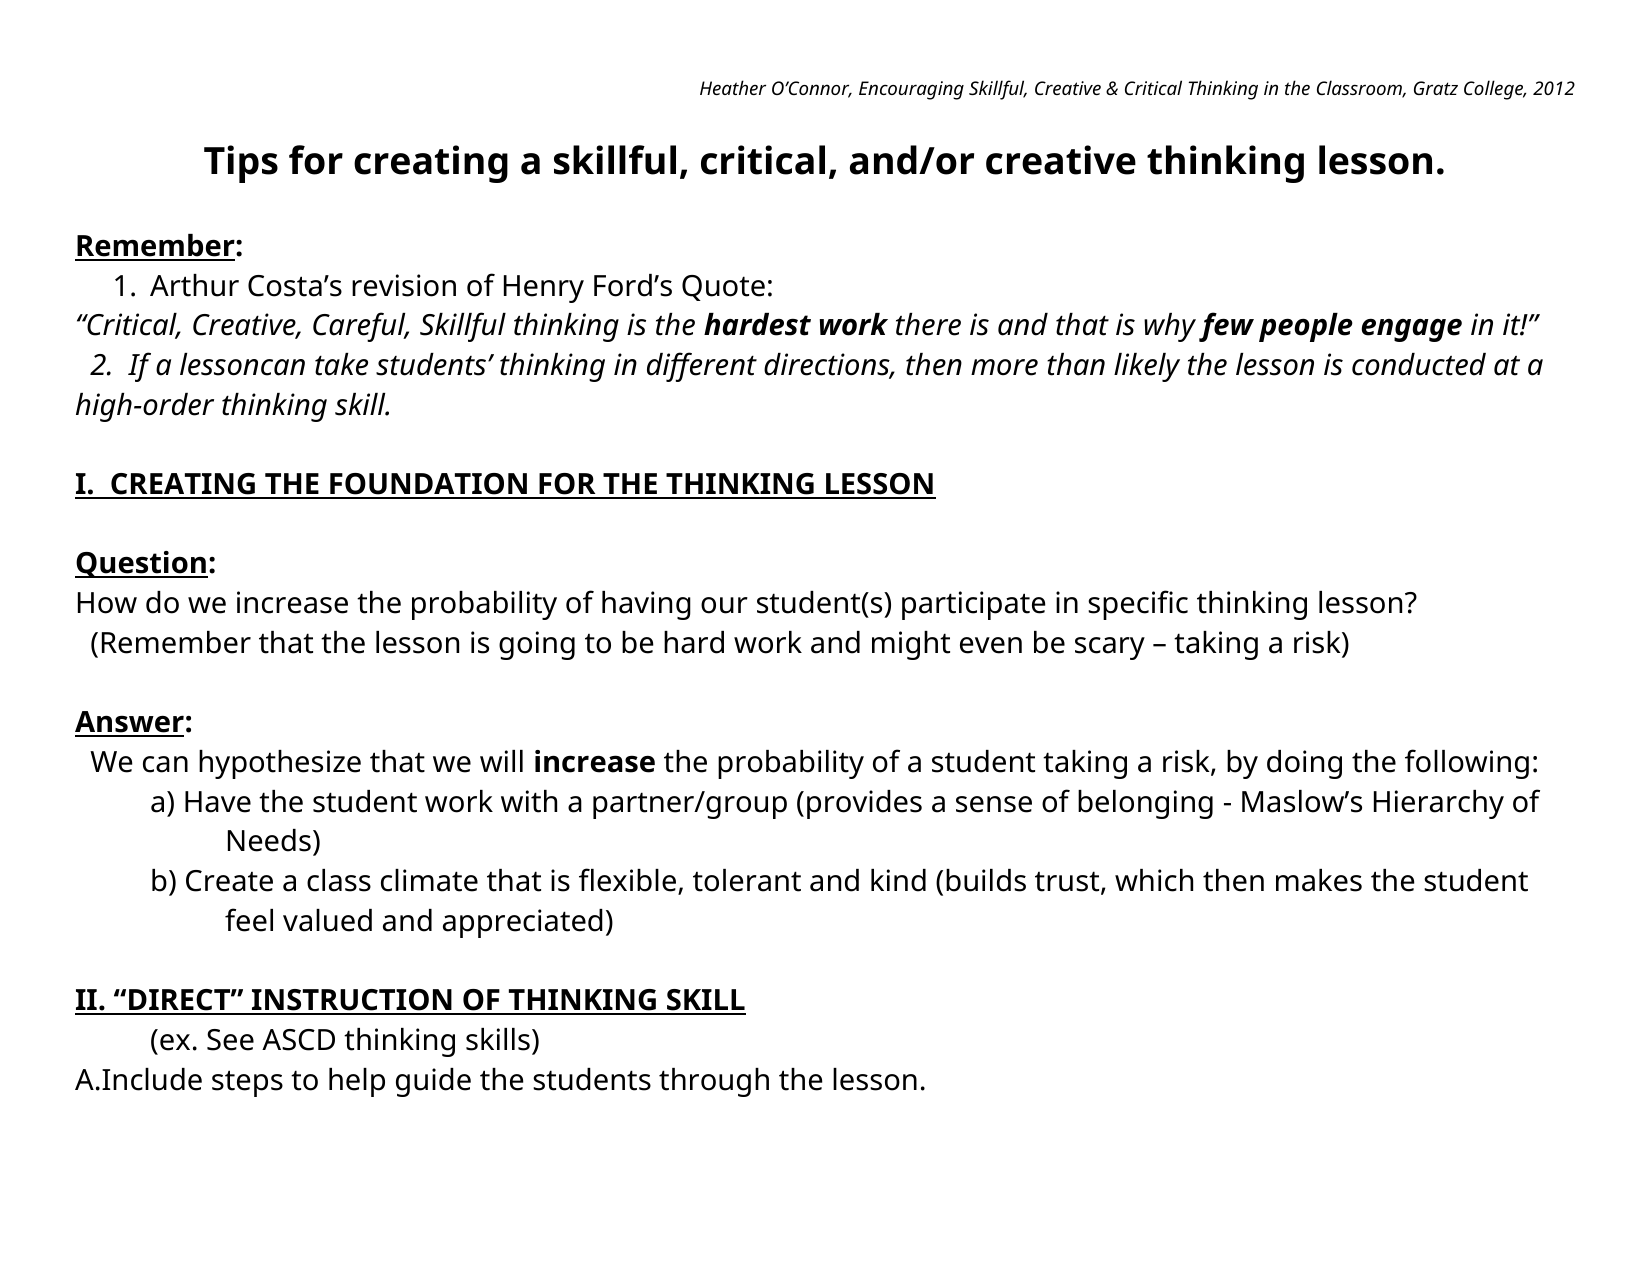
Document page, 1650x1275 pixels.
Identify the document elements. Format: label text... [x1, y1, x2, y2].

text Question: [75, 543, 1575, 582]
text II. “DIRECT” INSTRUCTION OF THINKING SKILL [75, 979, 1575, 1019]
text Tips for creating a skillful, critical, and/or creative thinking lesson. [75, 134, 1575, 186]
text (Remember that the lesson is going to be hard work and might even be scary – taking a risk) [75, 622, 1575, 662]
text I. CREATING THE FOUNDATION FOR THE THINKING LESSON [75, 463, 1575, 503]
list Arthur Costa’s revision of Henry Ford’s Quote: [112, 265, 1575, 305]
text b) Create a class climate that is flexible, tolerant and kind (builds trust, which then makes the student [150, 860, 1575, 900]
text Needs) [150, 821, 1575, 860]
text A.Include steps to help guide the students through the lesson. [75, 1059, 1575, 1098]
text Answer: [75, 702, 1575, 741]
text “Critical, Creative, Careful, Skillful thinking is the hardest work there is and that is why few people engage in it!” [75, 305, 1575, 344]
text (ex. See ASCD thinking skills) [75, 1019, 1575, 1059]
text feel valued and appreciated) [150, 900, 1575, 940]
text a) Have the student work with a partner/group (provides a sense of belonging - Maslow’s Hierarchy of [75, 781, 1575, 821]
text How do we increase the probability of having our student(s) participate in specific thinking lesson? [75, 582, 1575, 622]
text Remember: [75, 225, 1575, 265]
text 2. If a lessoncan take students’ thinking in different directions, then more than likely the lesson is conducted at a high-order thinking skill. [75, 344, 1575, 424]
text We can hypothesize that we will increase the probability of a student taking a risk, by doing the following: [75, 741, 1575, 781]
